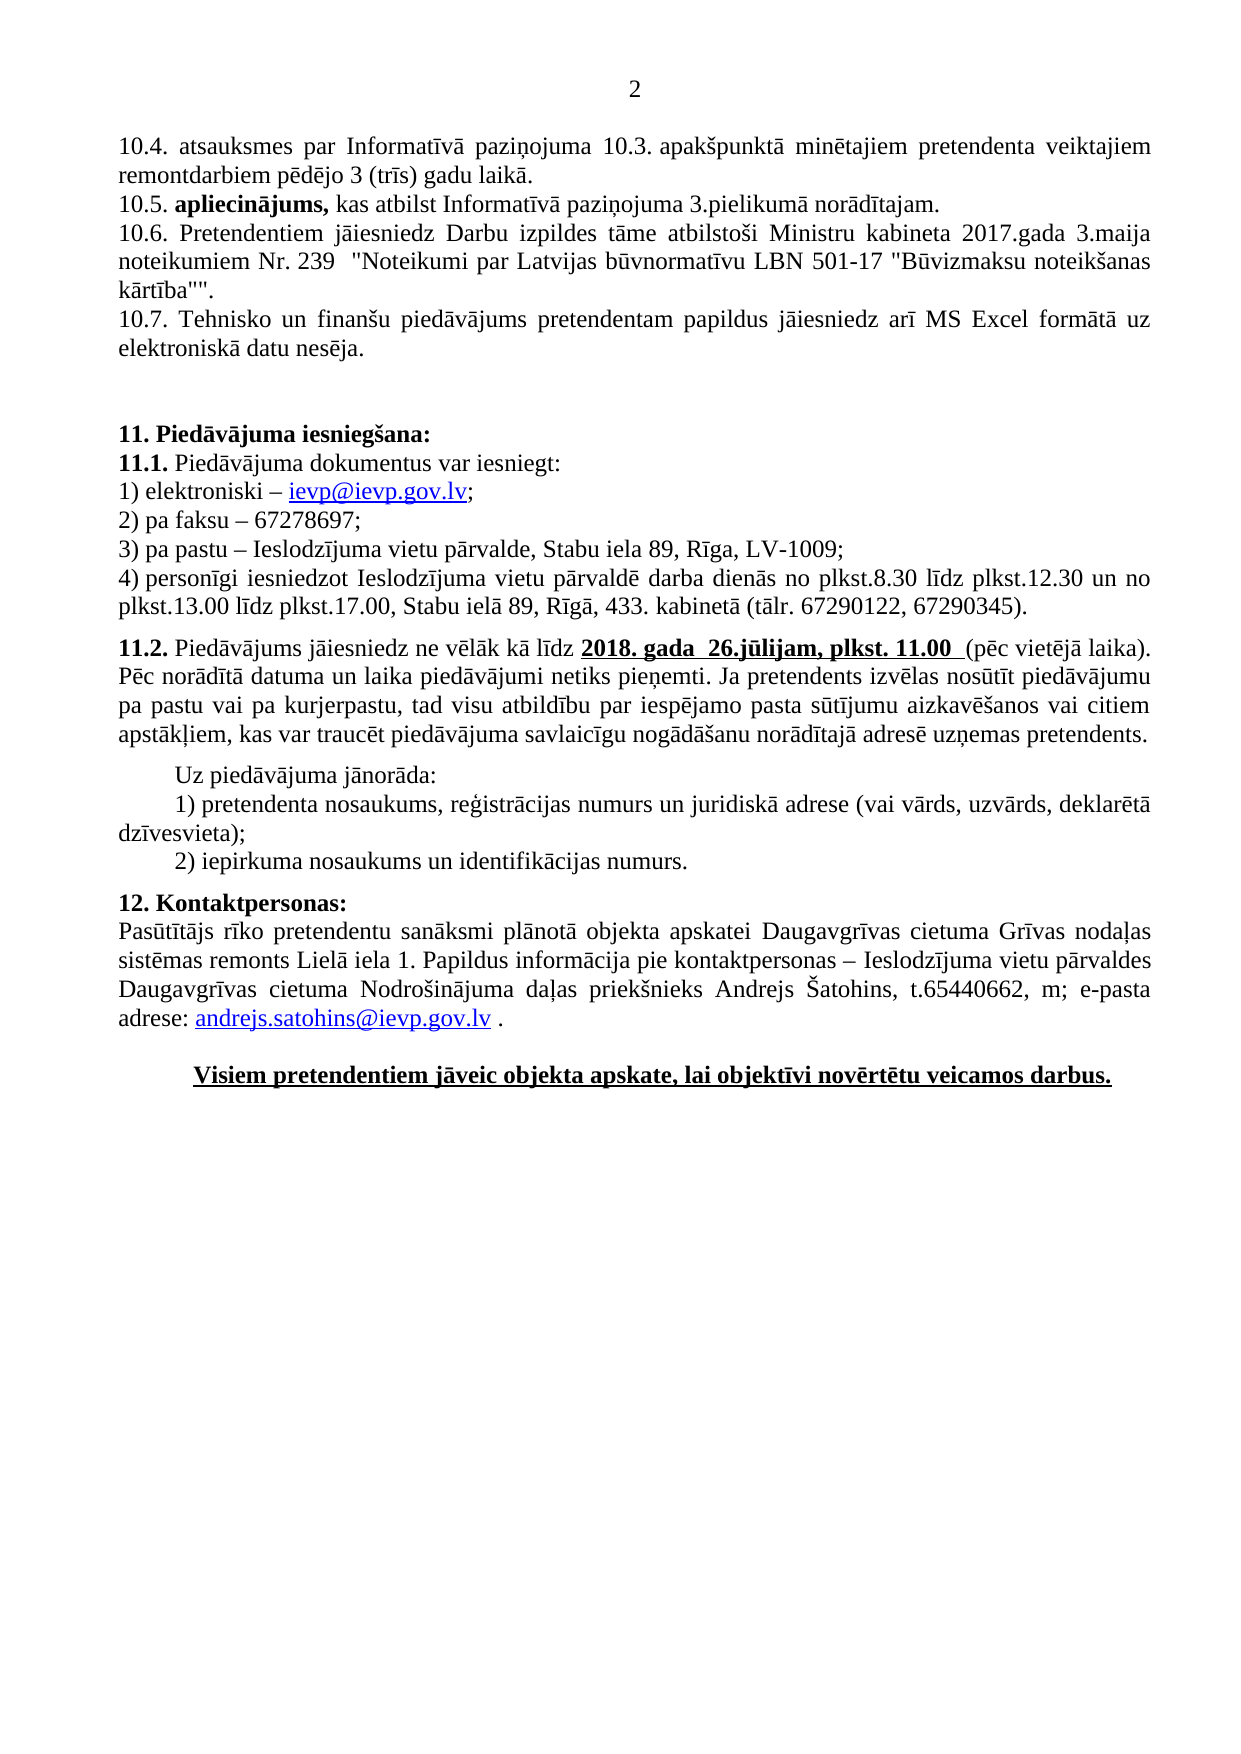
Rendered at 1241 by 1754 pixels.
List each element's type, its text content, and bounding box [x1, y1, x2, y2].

text 10.5. apliecinājums, kas atbilst Informatīvā paziņojuma 3.pielikumā norādītajam. [118, 189, 1152, 218]
text 2) iepirkuma nosaukums un identifikācijas numurs. [174, 846, 1152, 875]
text Pasūtītājs rīko pretendentu sanāksmi plānotā objekta apskatei Daugavgrīvas cietuma Grīvas nodaļas sistēmas remonts Lielā iela 1. Papildus informācija pie kontaktpersonas – Ieslodzījuma vietu pārvaldes Daugavgrīvas cietuma Nodrošinājuma daļas priekšnieks Andrejs Šatohins, t.65440662, m; e-pasta adrese: andrejs.satohins@ievp.gov.lv . [118, 916, 1152, 1031]
text Visiem pretendentiem jāveic objekta apskate, lai objektīvi novērtētu veicamos darbus. [118, 1060, 1152, 1089]
text 11.2. Piedāvājums jāiesniedz ne vēlāk kā līdz 2018. gada 26.jūlijam, plkst. 11.00 (pēc vietējā laika). Pēc norādītā datuma un laika piedāvājumi netiks pieņemti. Ja pretendents izvēlas nosūtīt piedāvājumu pa pastu vai pa kurjerpastu, tad visu atbildību par iespējamo pasta sūtījumu aizkavēšanos vai citiem apstākļiem, kas var traucēt piedāvājuma savlaicīgu nogādāšanu norādītajā adresē uzņemas pretendents. [118, 633, 1152, 748]
text 2) pa faksu – 67278697; [118, 505, 1152, 534]
text 3) pa pastu – Ieslodzījuma vietu pārvalde, Stabu iela 89, Rīga, LV-1009; [118, 534, 1152, 563]
text 4) personīgi iesniedzot Ieslodzījuma vietu pārvaldē darba dienās no plkst.8.30 līdz plkst.12.30 un no plkst.13.00 līdz plkst.17.00, Stabu ielā 89, Rīgā, 433. kabinetā (tālr. 67290122, 67290345). [118, 563, 1152, 620]
text 10.7. Tehnisko un finanšu piedāvājums pretendentam papildus jāiesniedz arī MS Excel formātā uz elektroniskā datu nesēja. [118, 304, 1152, 361]
text 10.4. atsauksmes par Informatīvā paziņojuma 10.3. apakšpunktā minētajiem pretendenta veiktajiem remontdarbiem pēdējo 3 (trīs) gadu laikā. [118, 131, 1152, 189]
text Uz piedāvājuma jānorāda: [118, 760, 1152, 789]
text 12. Kontaktpersonas: [118, 888, 1152, 916]
text 11. Piedāvājuma iesniegšana: [118, 419, 1152, 448]
text 1) pretendenta nosaukums, reģistrācijas numurs un juridiskā adrese (vai vārds, uzvārds, deklarētā dzīvesvieta); [118, 789, 1152, 846]
text 10.6. Pretendentiem jāiesniedz Darbu izpildes tāme atbilstoši Ministru kabineta 2017.gada 3.maija noteikumiem Nr. 239 "Noteikumi par Latvijas būvnormatīvu LBN 501-17 "Būvizmaksu noteikšanas kārtība"". [118, 218, 1152, 304]
text 11.1. Piedāvājuma dokumentus var iesniegt: [118, 448, 1152, 476]
text 1) elektroniski – ievp@ievp.gov.lv; [118, 476, 1152, 505]
